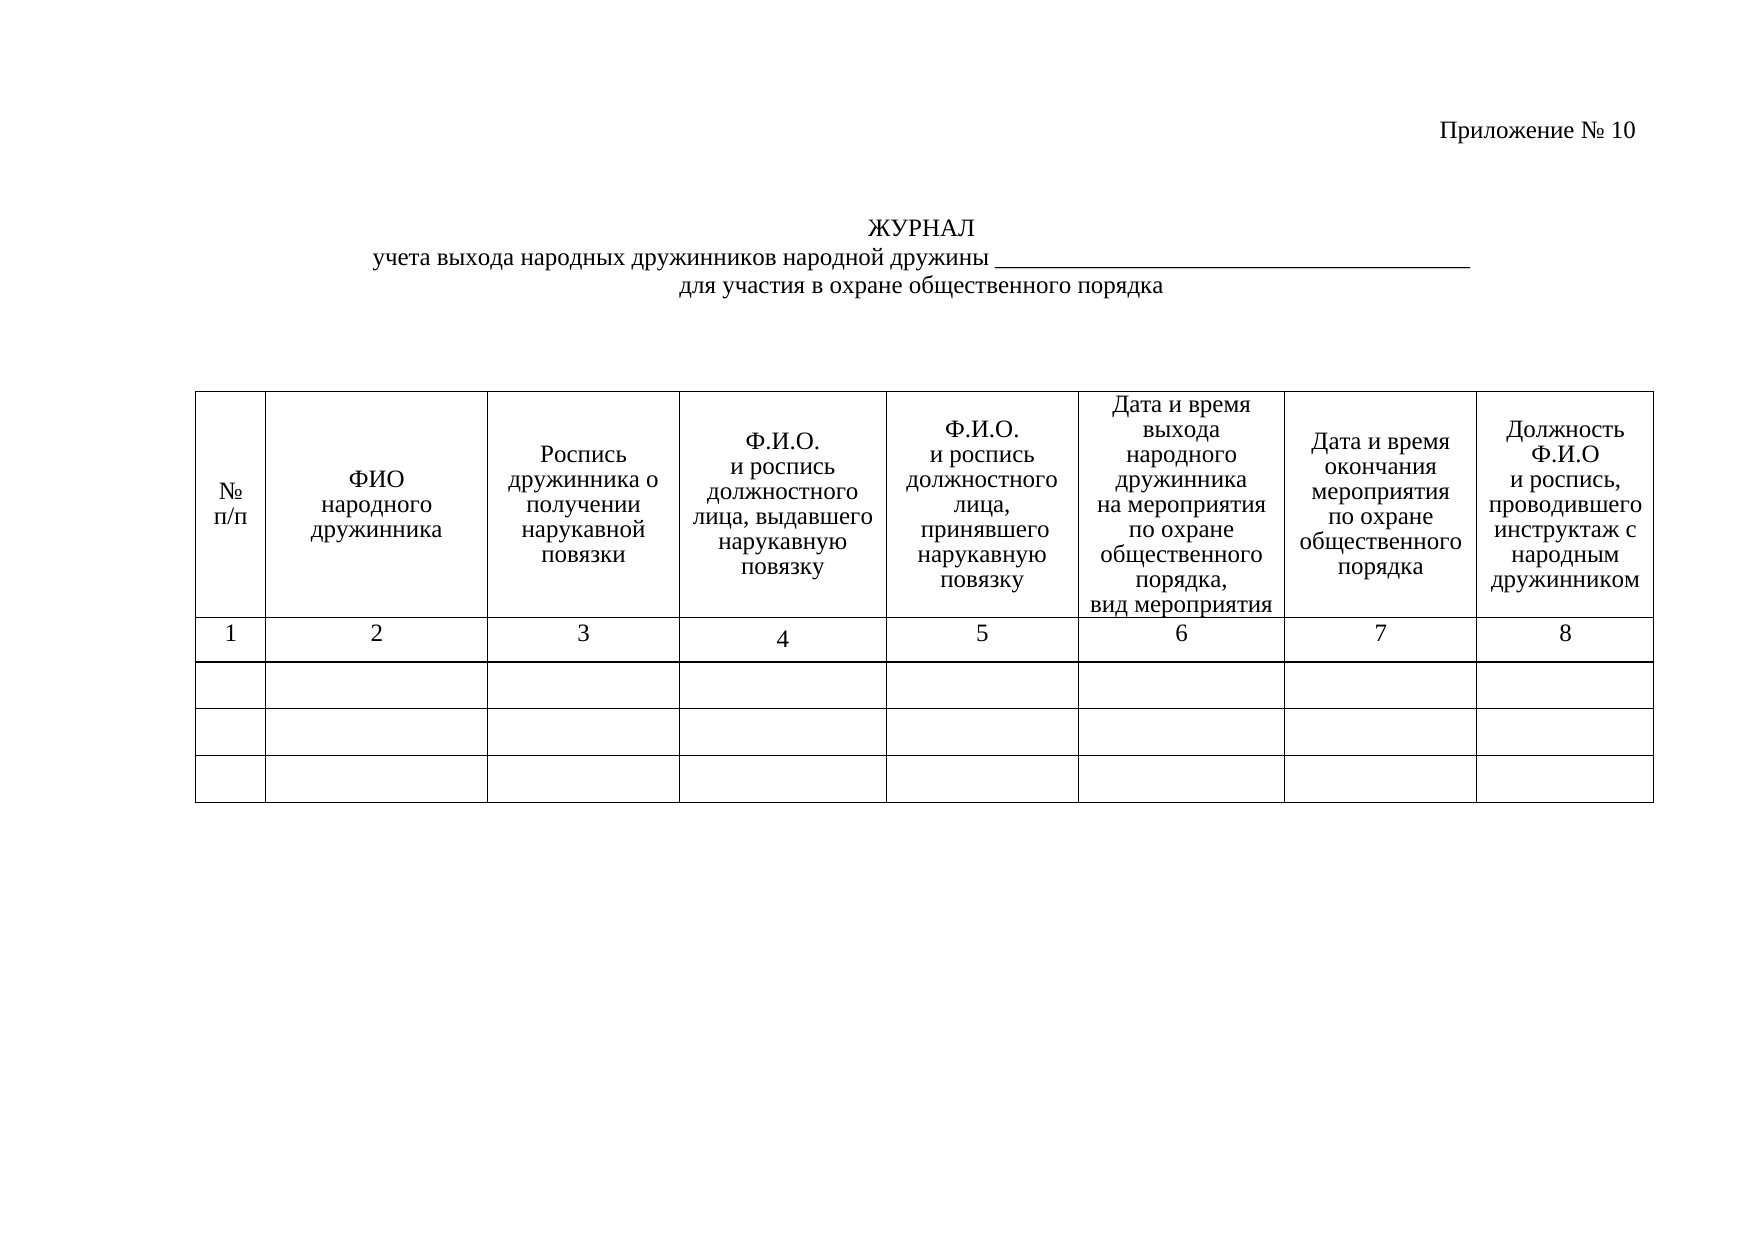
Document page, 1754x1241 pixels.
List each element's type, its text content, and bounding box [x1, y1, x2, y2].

table_cell [1079, 709, 1284, 755]
table_cell 1 [196, 618, 265, 661]
table_cell [680, 756, 886, 802]
table_cell [1079, 756, 1284, 802]
text для участия в охране общественного порядка [207, 271, 1636, 299]
table_cell 8 [1477, 618, 1653, 661]
table_cell [266, 709, 487, 755]
table_cell [1079, 663, 1284, 708]
table_cell [1477, 709, 1653, 755]
text Приложение № 10 [1152, 118, 1636, 143]
table_header Должность Ф.И.О и роспись, проводившего инструктаж с народным дружинником [1477, 392, 1653, 617]
table_cell [488, 709, 679, 755]
table_cell 6 [1079, 618, 1284, 661]
table_cell [1477, 663, 1653, 708]
table_header Ф.И.О. и роспись должностного лица, принявшего нарукавную повязку [887, 392, 1078, 617]
table_cell [488, 756, 679, 802]
table_cell [1285, 756, 1476, 802]
table_cell [196, 756, 265, 802]
text ЖУРНАЛ [207, 213, 1636, 242]
table_cell [887, 663, 1078, 708]
table_cell [887, 756, 1078, 802]
table_cell [266, 663, 487, 708]
table_cell 3 [488, 618, 679, 661]
table_cell [887, 709, 1078, 755]
table_cell 7 [1285, 618, 1476, 661]
table_cell [1477, 756, 1653, 802]
table_header Дата и время окончания мероприятия по охране общественного порядка [1285, 392, 1476, 617]
table_header Ф.И.О. и роспись должностного лица, выдавшего нарукавную повязку [680, 392, 886, 617]
text учета выхода народных дружинников народной дружины ______________________________________ [207, 242, 1636, 271]
table_cell [488, 663, 679, 708]
table_cell [1285, 663, 1476, 708]
table_cell [196, 709, 265, 755]
table_cell [680, 709, 886, 755]
table_cell [1285, 709, 1476, 755]
table_cell [196, 663, 265, 708]
table_cell [680, 663, 886, 708]
table_cell [266, 756, 487, 802]
table_header № п/п [196, 392, 265, 617]
table_cell 4 [680, 618, 886, 661]
table_header Дата и время выхода народного дружинника на мероприятия по охране общественного порядка, вид мероприятия [1079, 392, 1284, 617]
table_header Роспись дружинника о получении нарукавной повязки [488, 392, 679, 617]
table_header ФИО народного дружинника [266, 392, 487, 617]
table_cell 5 [887, 618, 1078, 661]
table_cell 2 [266, 618, 487, 661]
